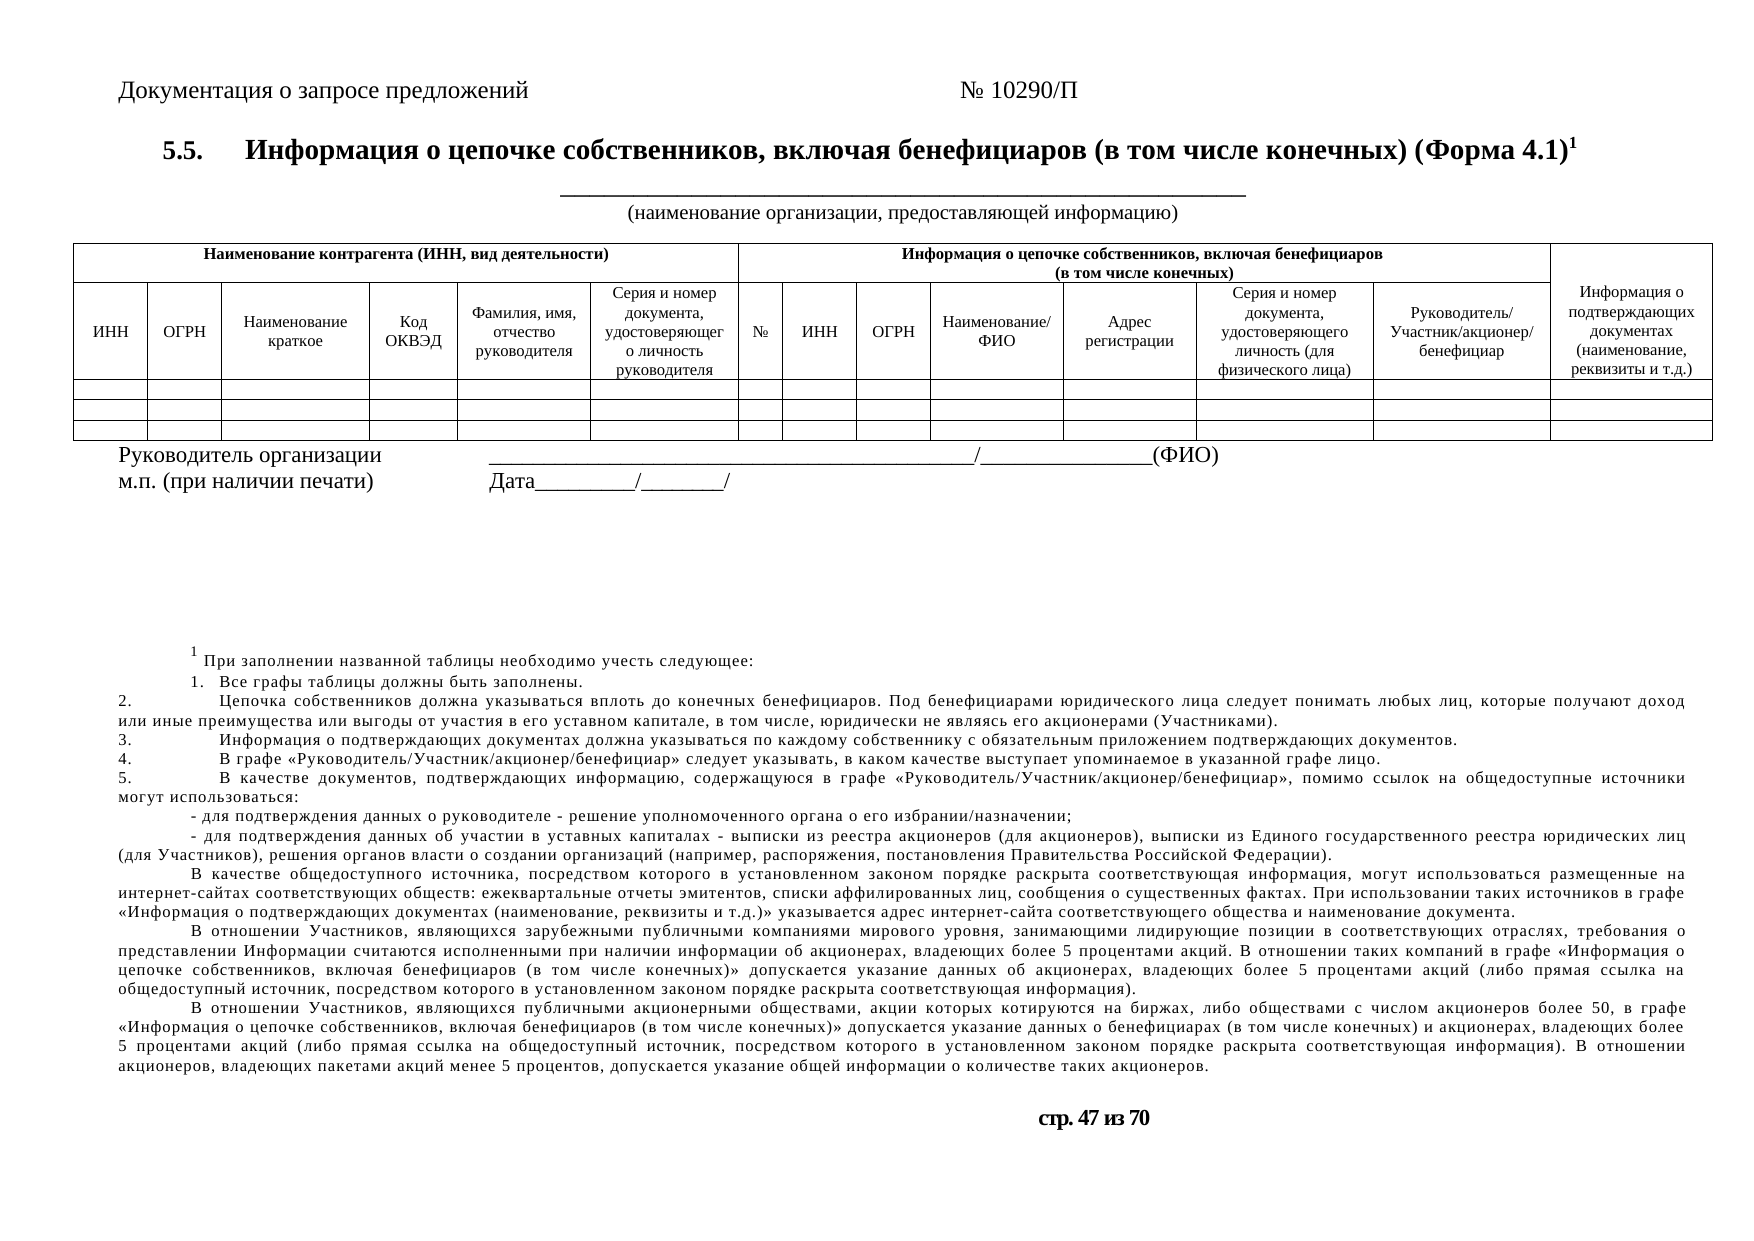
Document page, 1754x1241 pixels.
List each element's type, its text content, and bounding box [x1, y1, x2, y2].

table_cell [458, 400, 590, 419]
table_cell [739, 400, 782, 419]
table_cell [148, 380, 221, 399]
table_cell [591, 421, 738, 440]
table_header Информация о цепочке собственников, включая бенефициаров (в том числе конечных) [739, 244, 1550, 282]
table_cell Руководитель/ Участник/акционер/ бенефициар [1374, 283, 1550, 379]
table_cell [1551, 421, 1712, 440]
table_cell [74, 421, 147, 440]
table_cell [1064, 400, 1196, 419]
table_cell [783, 421, 856, 440]
table_cell [857, 400, 930, 419]
table_cell Наименование краткое [222, 283, 369, 379]
table_cell [1064, 380, 1196, 399]
table_cell [931, 400, 1063, 419]
table_cell [148, 400, 221, 419]
table_cell [739, 380, 782, 399]
table_cell [591, 380, 738, 399]
text м.п. (при наличии печати) Дата / / [118, 467, 1687, 493]
table_cell [1197, 380, 1373, 399]
table_cell [931, 380, 1063, 399]
table_cell [1374, 400, 1550, 419]
table_cell [739, 421, 782, 440]
table_cell [458, 380, 590, 399]
table_cell [1197, 421, 1373, 440]
table_cell [857, 380, 930, 399]
table_cell [783, 400, 856, 419]
table_cell [591, 400, 738, 419]
table_cell [370, 421, 457, 440]
table_cell Фамилия, имя, отчество руководителя [458, 283, 590, 379]
table_cell Серия и номер документа, удостоверяющего личность (для физического лица) [1197, 283, 1373, 379]
text Информация о цепочке собственников, включая бенефициаров (в том числе конечных) (Форма 4.1) [162, 132, 1687, 166]
table_header Наименование контрагента (ИНН, вид деятельности) [74, 244, 738, 282]
text _______________________________________________ [118, 166, 1687, 199]
table_cell [1551, 400, 1712, 419]
table_cell [370, 380, 457, 399]
table_cell Серия и номер документа, удостоверяющего личность руководителя [591, 283, 738, 379]
table_cell [931, 421, 1063, 440]
table_cell [1551, 380, 1712, 399]
table_cell [370, 400, 457, 419]
table_cell [1374, 421, 1550, 440]
table_cell ОГРН [857, 283, 930, 379]
table_cell Наименование/ФИО [931, 283, 1063, 379]
table_cell [783, 380, 856, 399]
table_cell [857, 421, 930, 440]
table_cell [222, 421, 369, 440]
table_cell [148, 421, 221, 440]
table_cell [1374, 380, 1550, 399]
table_cell [222, 380, 369, 399]
table_cell [1064, 421, 1196, 440]
table_cell Код ОКВЭД [370, 283, 457, 379]
table_cell № [739, 283, 782, 379]
text Руководитель организации /_______________(ФИО) [118, 441, 1687, 467]
table_cell ОГРН [148, 283, 221, 379]
table_cell [74, 380, 147, 399]
table_cell [1197, 400, 1373, 419]
table_cell ИНН [74, 283, 147, 379]
table_cell ИНН [783, 283, 856, 379]
table_cell [222, 400, 369, 419]
text (наименование организации, предоставляющей информацию) [118, 199, 1687, 224]
table_cell [458, 421, 590, 440]
table_header Информация о подтверждающих документах (наименование, реквизиты и т.д.) [1551, 244, 1712, 379]
table_cell Адрес регистрации [1064, 283, 1196, 379]
table_cell [74, 400, 147, 419]
